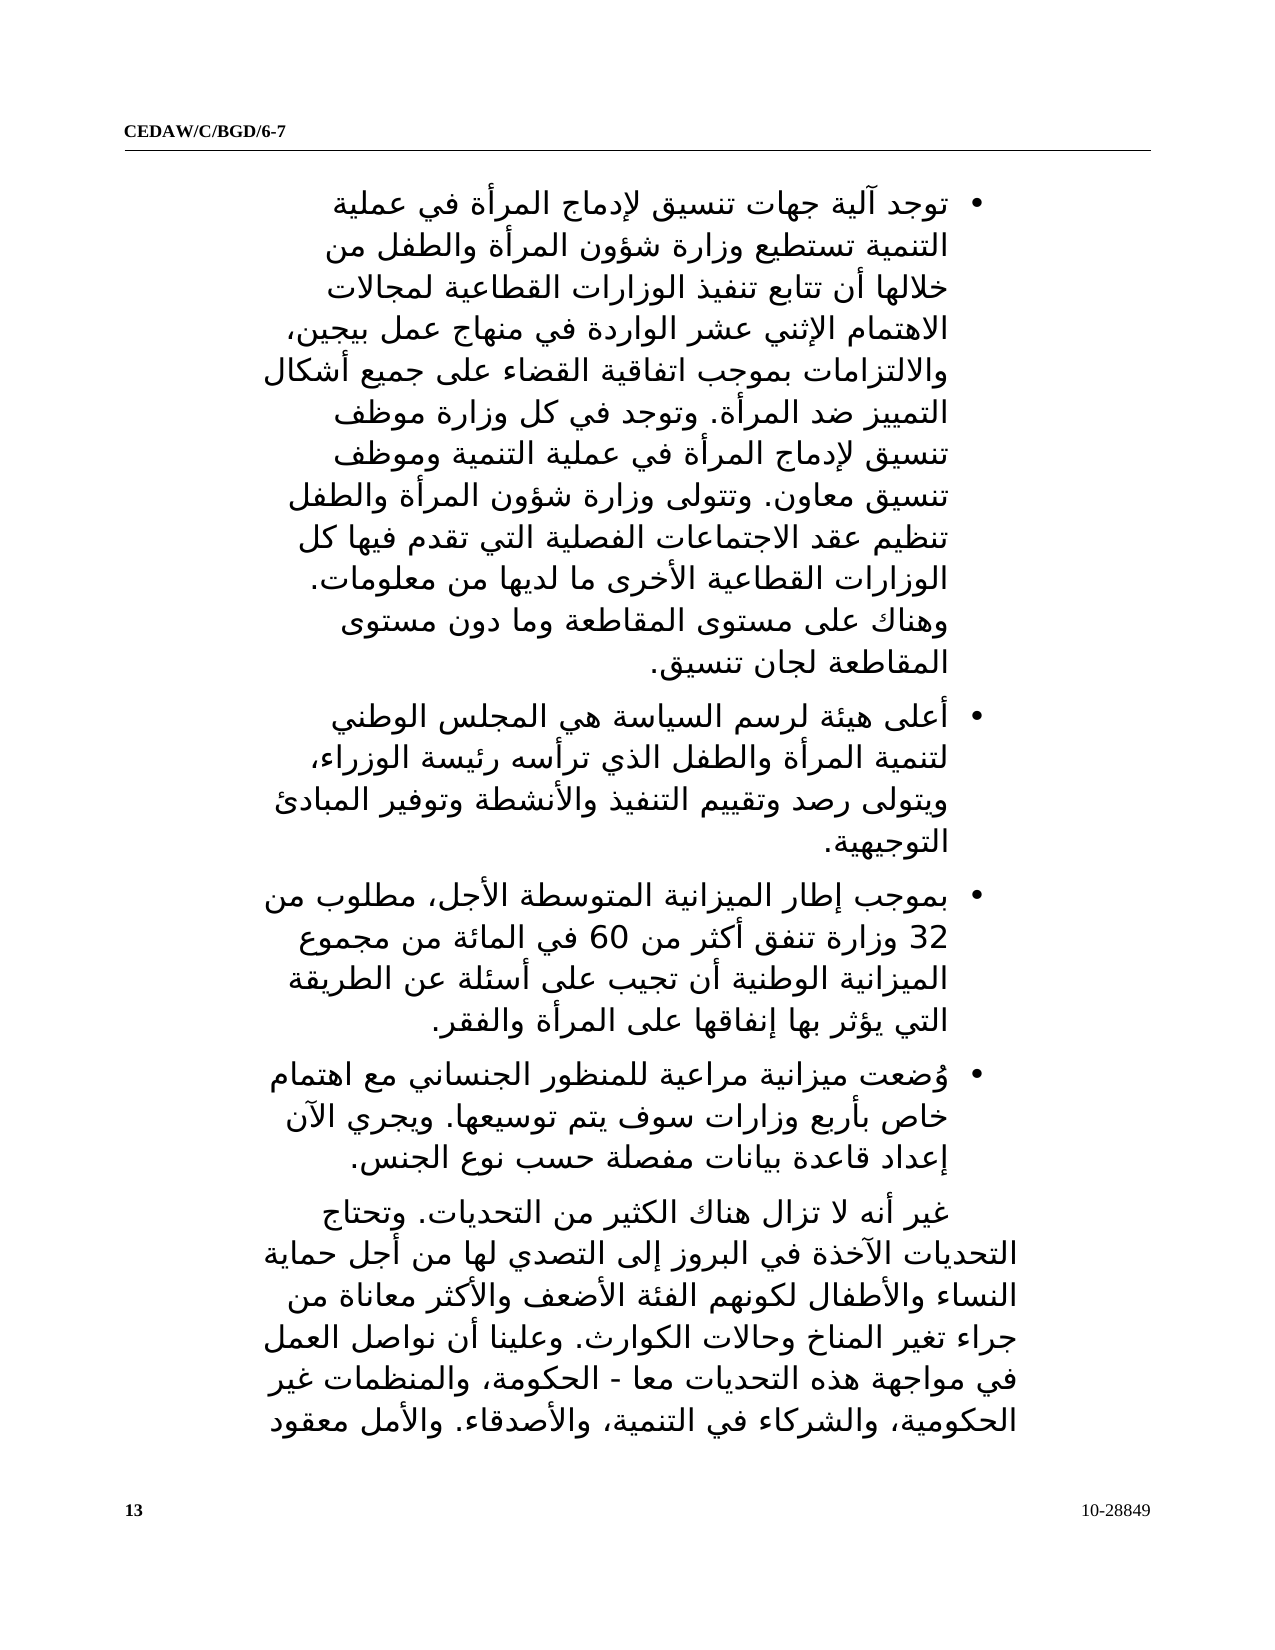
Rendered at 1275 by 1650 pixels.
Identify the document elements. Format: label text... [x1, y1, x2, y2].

text • بموجب إطار الميزانية المتوسطة الأجل، مطلوب من 32 وزارة تنفق أكثر من 60 في المائة من مجموع الميزانية الوطنية أن تجيب على أسئلة عن الطريقة التي يؤثر بها إنفاقها على المرأة والفقر. [256, 873, 1018, 1040]
text • وُضعت ميزانية مراعية للمنظور الجنساني مع اهتمام خاص بأربع وزارات سوف يتم توسيعها. ويجري الآن إعداد قاعدة بيانات مفصلة حسب نوع الجنس. [256, 1052, 1018, 1177]
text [256, 1190, 1018, 1440]
text • توجد آلية جهات تنسيق لإدماج المرأة في عملية التنمية تستطيع وزارة شؤون المرأة والطفل من خلالها أن تتابع تنفيذ الوزارات القطاعية لمجالات الاهتمام الإثني عشر الواردة في منهاج عمل بيجين، والالتزامات بموجب اتفاقية القضاء على جميع أشكال التمييز ضد المرأة. وتوجد في كل وزارة موظف تنسيق لإدماج المرأة في عملية التنمية وموظف تنسيق معاون. وتتولى وزارة شؤون المرأة والطفل تنظيم عقد الاجتماعات الفصلية التي تقدم فيها كل الوزارات القطاعية الأخرى ما لديها من معلومات. وهناك على مستوى المقاطعة وما دون مستوى المقاطعة لجان تنسيق. [256, 181, 1018, 681]
text • أعلى هيئة لرسم السياسة هي المجلس الوطني لتنمية المرأة والطفل الذي ترأسه رئيسة الوزراء، ويتولى رصد وتقييم التنفيذ والأنشطة وتوفير المبادئ التوجيهية. [256, 694, 1018, 861]
